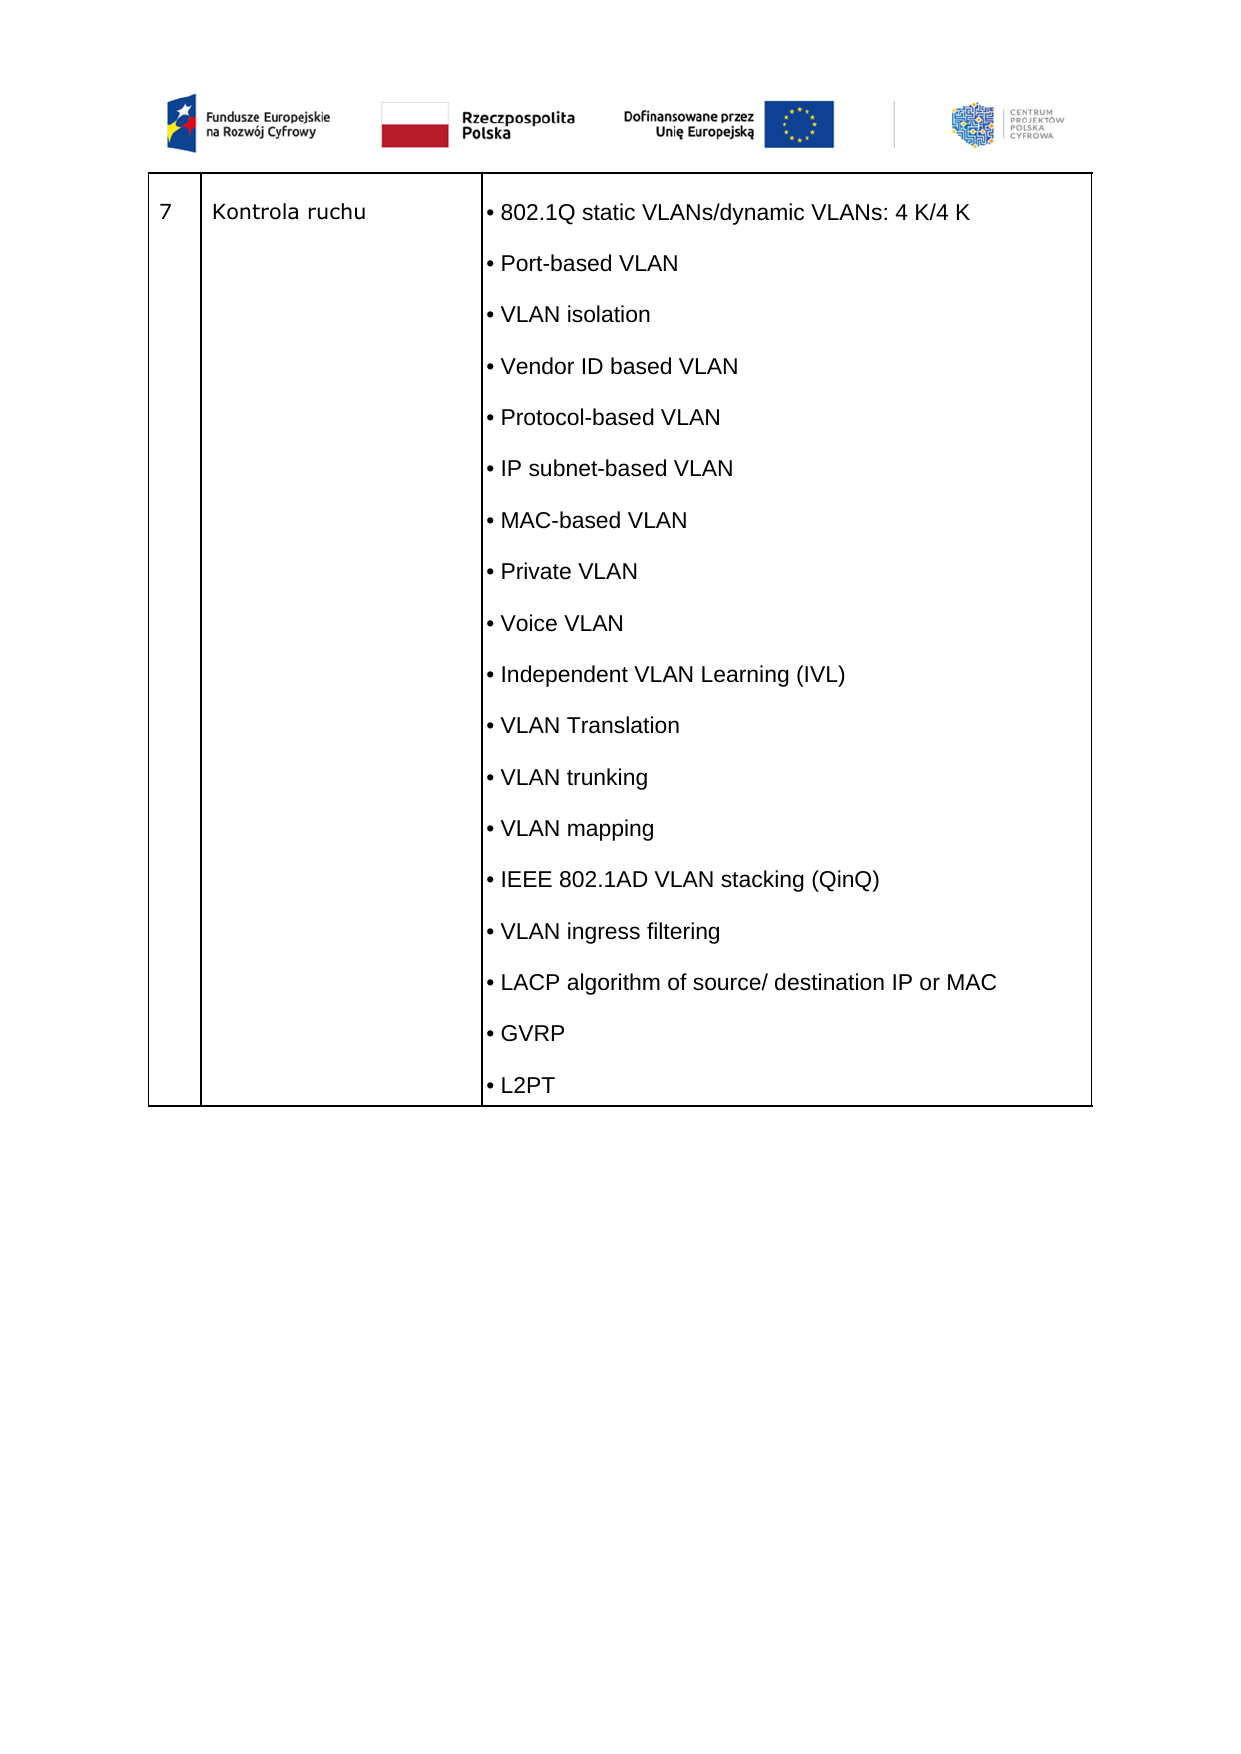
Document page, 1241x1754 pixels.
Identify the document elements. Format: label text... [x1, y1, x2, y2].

picture [147, 73, 1093, 172]
table_cell • 802.1Q static VLANs/dynamic VLANs: 4 K/4 K • Port-based VLAN • VLAN isolation • Vendor ID based VLAN • Protocol-based VLAN • IP subnet-based VLAN • MAC-based VLAN • Private VLAN • Voice VLAN • Independent VLAN Learning (IVL) • VLAN Translation • VLAN trunking • VLAN mapping • IEEE 802.1AD VLAN stacking (QinQ) • VLAN ingress filtering • LACP algorithm of source/ destination IP or MAC • GVRP • L2PT [483, 174, 1091, 1105]
table_cell 7 [149, 174, 200, 1105]
table_cell Kontrola ruchu [202, 174, 481, 1105]
